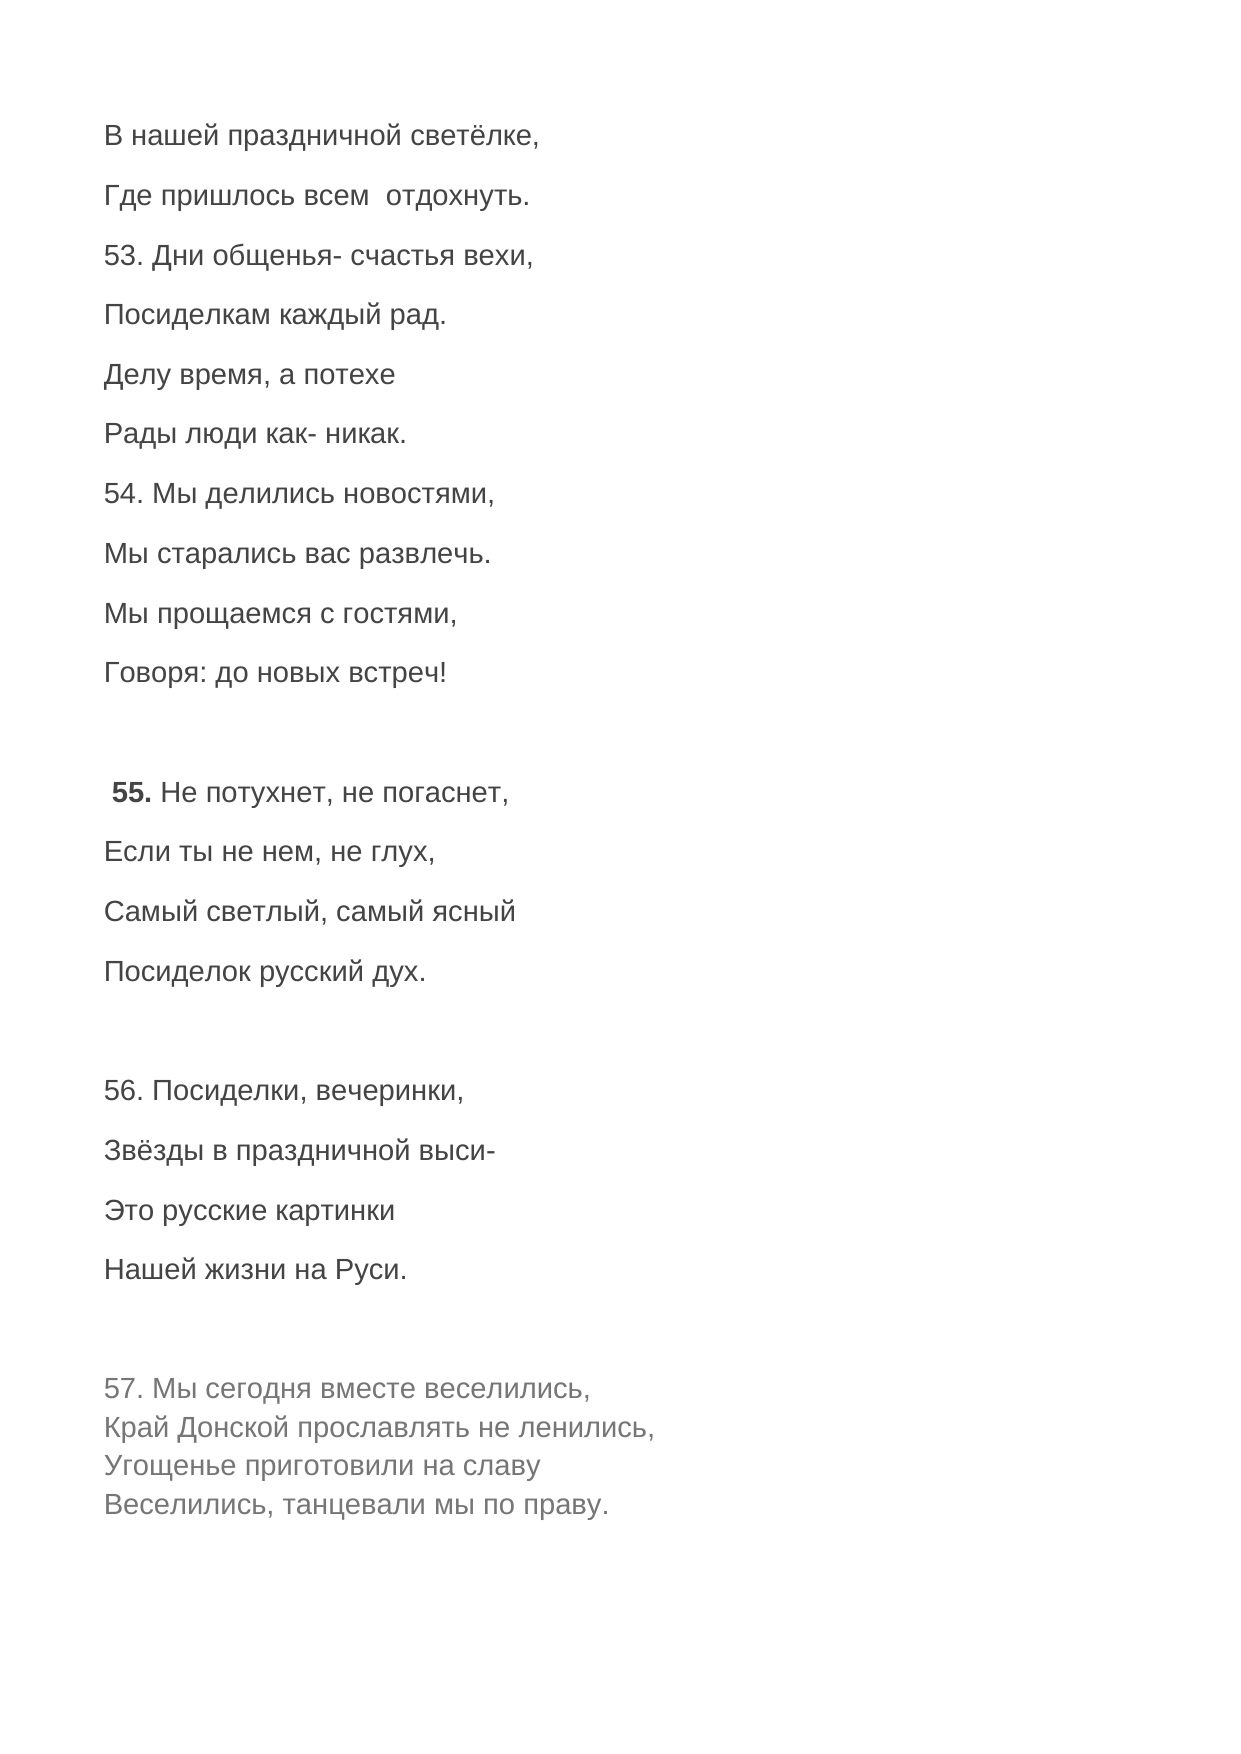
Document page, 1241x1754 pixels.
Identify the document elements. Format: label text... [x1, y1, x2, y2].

text 53. Дни общенья- счастья вехи, [103, 237, 1152, 271]
text Самый светлый, самый ясный [103, 894, 1152, 928]
text 55. Не потухнет, не погаснет, [103, 775, 1152, 808]
text Посиделок русский дух. [103, 954, 1152, 987]
text Нашей жизни на Руси. [103, 1252, 1152, 1286]
text В нашей праздничной светёлке, [103, 118, 1152, 152]
text Если ты не нем, не глух, [103, 834, 1152, 868]
text Делу время, а потехе [103, 357, 1152, 390]
text Говоря: до новых встреч! [103, 655, 1152, 689]
text Мы старались вас развлечь. [103, 536, 1152, 569]
text Рады люди как- никак. [103, 417, 1152, 450]
text 56. Посиделки, вечеринки, [103, 1073, 1152, 1107]
text Мы прощаемся с гостями, [103, 596, 1152, 629]
text Посиделкам каждый рад. [103, 297, 1152, 331]
text Звёзды в праздничной выси- [103, 1133, 1152, 1166]
text 57. Мы сегодня вместе веселились, Край Донской прославлять не ленились, Угощенье приготовили на славу Веселились, танцевали мы по праву. [103, 1371, 1152, 1520]
text 54. Мы делились новостями, [103, 476, 1152, 510]
text Где пришлось всем отдохнуть. [103, 178, 1152, 211]
text Это русские картинки [103, 1192, 1152, 1226]
